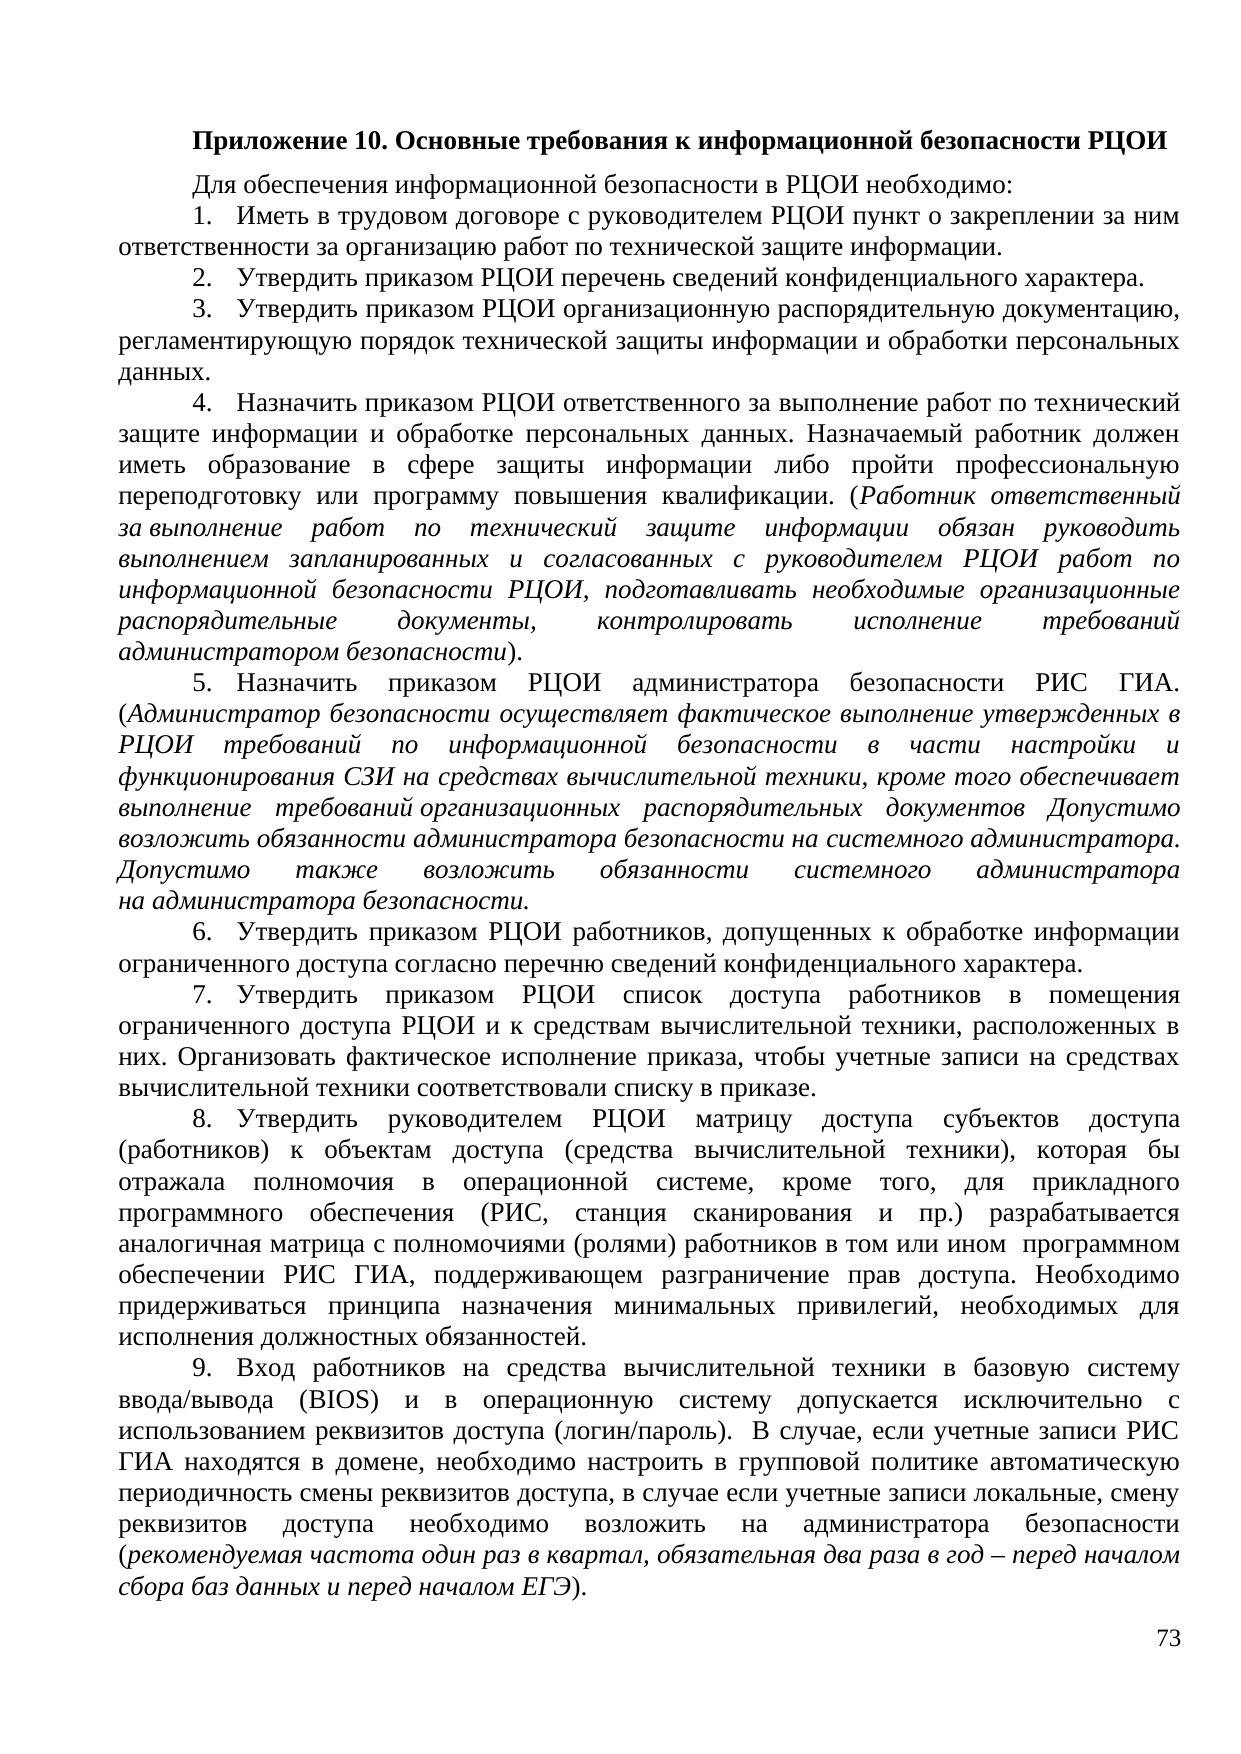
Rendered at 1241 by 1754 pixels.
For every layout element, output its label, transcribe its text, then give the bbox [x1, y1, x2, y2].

list Утвердить приказом РЦОИ работников, допущенных к обработке информации ограниченного доступа согласно перечню сведений конфиденциального характера. [118, 916, 1181, 978]
text Для обеспечения информационной безопасности в РЦОИ необходимо: [118, 168, 1181, 199]
list Утвердить приказом РЦОИ список доступа работников в помещения ограниченного доступа РЦОИ и к средствам вычислительной техники, расположенных в них. Организовать фактическое исполнение приказа, чтобы учетные записи на средствах вычислительной техники соответствовали списку в приказе. [118, 978, 1181, 1102]
list Вход работников на средства вычислительной техники в базовую систему ввода/вывода (BIOS) и в операционную систему допускается исключительно с использованием реквизитов доступа (логин/пароль). В случае, если учетные записи РИС ГИА находятся в домене, необходимо настроить в групповой политике автоматическую периодичность смены реквизитов доступа, в случае если учетные записи локальные, смену реквизитов доступа необходимо возложить на администратора безопасности (рекомендуемая частота один раз в квартал, обязательная два раза в год – перед началом сбора баз данных и перед началом ЕГЭ). [118, 1352, 1181, 1601]
list Утвердить приказом РЦОИ организационную распорядительную документацию, регламентирующую порядок технической защиты информации и обработки персональных данных. [118, 293, 1181, 386]
list Утвердить приказом РЦОИ перечень сведений конфиденциального характера. [118, 261, 1181, 293]
list Назначить приказом РЦОИ ответственного за выполнение работ по технический защите информации и обработке персональных данных. Назначаемый работник должен иметь образование в сфере защиты информации либо пройти профессиональную переподготовку или программу повышения квалификации. (Работник ответственный за выполнение работ по технический защите информации обязан руководить выполнением запланированных и согласованных с руководителем РЦОИ работ по информационной безопасности РЦОИ, подготавливать необходимые организационные распорядительные документы, контролировать исполнение требований администратором безопасности). [118, 386, 1181, 666]
list Иметь в трудовом договоре с руководителем РЦОИ пункт о закреплении за ним ответственности за организацию работ по технической защите информации. [118, 199, 1181, 261]
subtitle Приложение 10. Основные требования к информационной безопасности РЦОИ [118, 124, 1181, 156]
list Утвердить руководителем РЦОИ матрицу доступа субъектов доступа (работников) к объектам доступа (средства вычислительной техники), которая бы отражала полномочия в операционной системе, кроме того, для прикладного программного обеспечения (РИС, станция сканирования и пр.) разрабатывается аналогичная матрица с полномочиями (ролями) работников в том или ином программном обеспечении РИС ГИА, поддерживающем разграничение прав доступа. Необходимо придерживаться принципа назначения минимальных привилегий, необходимых для исполнения должностных обязанностей. [118, 1102, 1181, 1352]
list Назначить приказом РЦОИ администратора безопасности РИС ГИА. (Администратор безопасности осуществляет фактическое выполнение утвержденных в РЦОИ требований по информационной безопасности в части настройки и функционирования СЗИ на средствах вычислительной техники, кроме того обеспечивает выполнение требований организационных распорядительных документов Допустимо возложить обязанности администратора безопасности на системного администратора. Допустимо также возложить обязанности системного администратора на администратора безопасности. [118, 666, 1181, 916]
